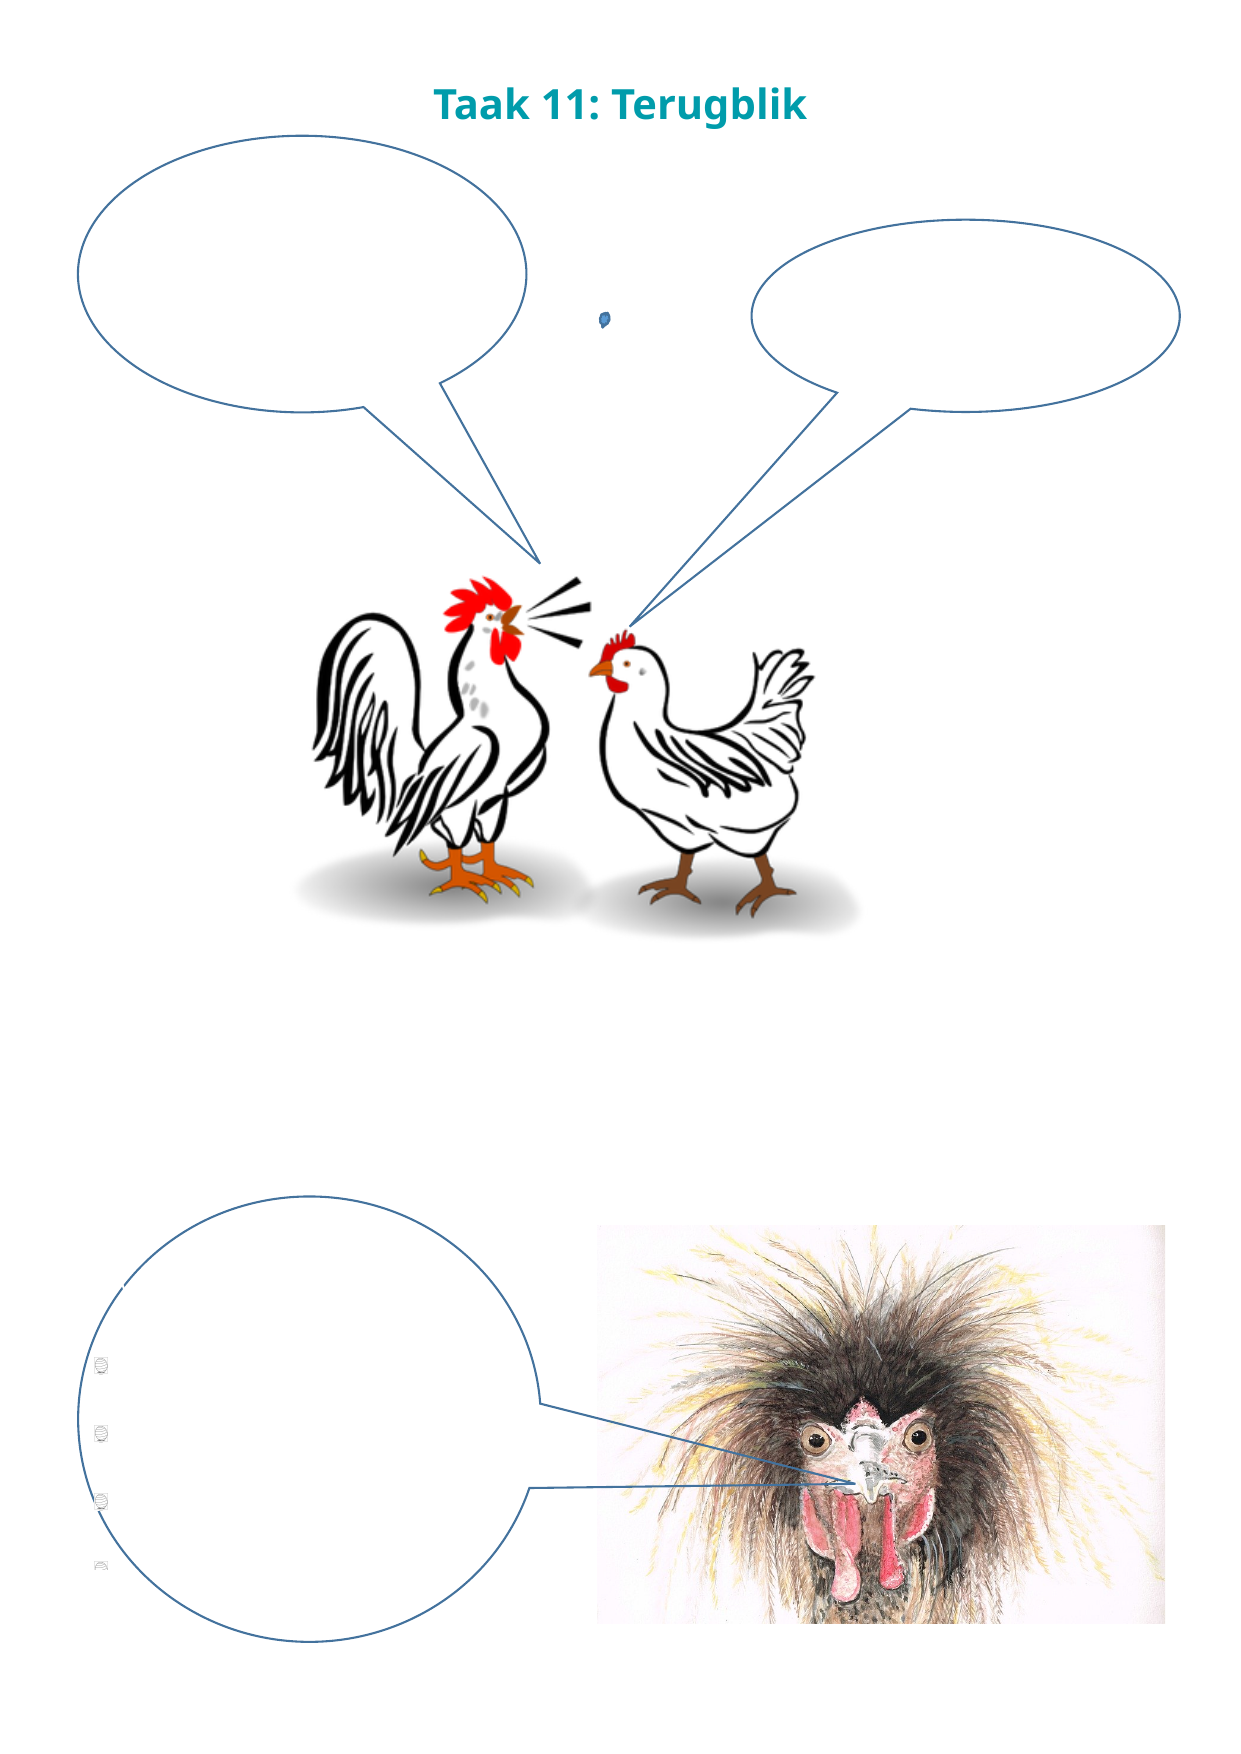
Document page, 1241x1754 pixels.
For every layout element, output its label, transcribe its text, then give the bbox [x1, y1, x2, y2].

text Taak 11: Terugblik [75, 75, 1165, 132]
picture [597, 1225, 1166, 1624]
picture [229, 503, 1011, 1055]
picture [94, 1425, 108, 1443]
picture [597, 1420, 840, 1486]
picture [94, 1357, 108, 1375]
picture [94, 1493, 108, 1511]
picture [94, 1561, 108, 1570]
